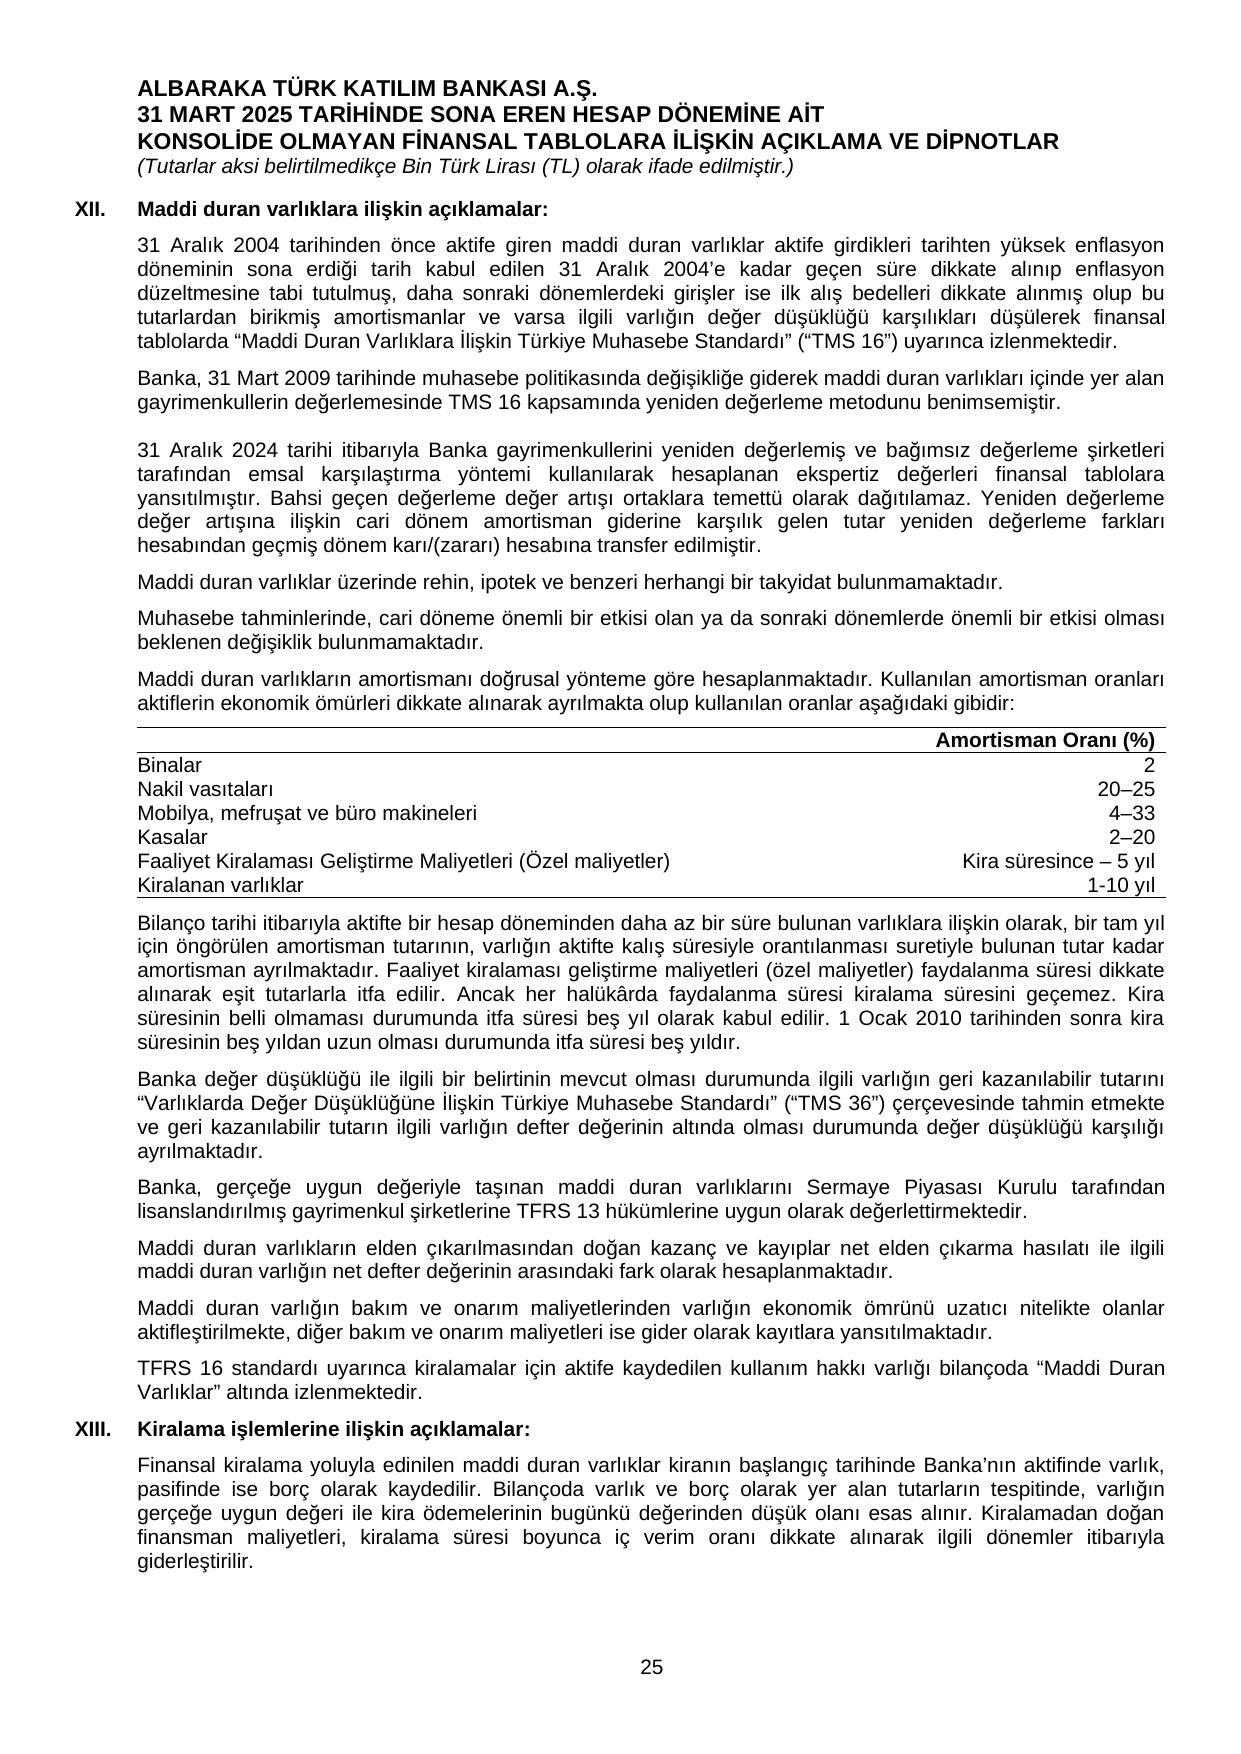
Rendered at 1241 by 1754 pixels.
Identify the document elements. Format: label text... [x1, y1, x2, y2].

text Finansal kiralama yoluyla edinilen maddi duran varlıklar kiranın başlangıç tarihinde Banka’nın aktifinde varlık, pasifinde ise borç olarak kaydedilir. Bilançoda varlık ve borç olarak yer alan tutarların tespitinde, varlığın gerçeğe uygun değeri ile kira ödemelerinin bugünkü değerinden düşük olanı esas alınır. Kiralamadan doğan finansman maliyetleri, kiralama süresi boyunca iç verim oranı dikkate alınarak ilgili dönemler itibarıyla giderleştirilir. [137, 1453, 1166, 1573]
text Muhasebe tahminlerinde, cari döneme önemli bir etkisi olan ya da sonraki dönemlerde önemli bir etkisi olması beklenen değişiklik bulunmamaktadır. [137, 606, 1166, 654]
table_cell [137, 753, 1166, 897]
text XII. Maddi duran varlıklara ilişkin açıklamalar: [74, 197, 1166, 221]
text Maddi duran varlığın bakım ve onarım maliyetlerinden varlığın ekonomik ömrünü uzatıcı nitelikte olanlar aktifleştirilmekte, diğer bakım ve onarım maliyetleri ise gider olarak kayıtlara yansıtılmaktadır. [137, 1296, 1166, 1344]
text Banka, 31 Mart 2009 tarihinde muhasebe politikasında değişikliğe giderek maddi duran varlıkları içinde yer alan gayrimenkullerin değerlemesinde TMS 16 kapsamında yeniden değerleme metodunu benimsemiştir. [137, 366, 1166, 413]
text Maddi duran varlıklar üzerinde rehin, ipotek ve benzeri herhangi bir takyidat bulunmamaktadır. [137, 570, 1166, 594]
text Maddi duran varlıkların amortismanı doğrusal yönteme göre hesaplanmaktadır. Kullanılan amortisman oranları aktiflerin ekonomik ömürleri dikkate alınarak ayrılmakta olup kullanılan oranlar aşağıdaki gibidir: [137, 667, 1166, 714]
text Banka, gerçeğe uygun değeriyle taşınan maddi duran varlıklarını Sermaye Piyasası Kurulu tarafından lisanslandırılmış gayrimenkul şirketlerine TFRS 13 hükümlerine uygun olarak değerlettirmektedir. [137, 1175, 1166, 1223]
text XIII. Kiralama işlemlerine ilişkin açıklamalar: [74, 1417, 1166, 1441]
text 31 Aralık 2024 tarihi itibarıyla Banka gayrimenkullerini yeniden değerlemiş ve bağımsız değerleme şirketleri tarafından emsal karşılaştırma yöntemi kullanılarak hesaplanan ekspertiz değerleri finansal tablolara yansıtılmıştır. Bahsi geçen değerleme değer artışı ortaklara temettü olarak dağıtılamaz. Yeniden değerleme değer artışına ilişkin cari dönem amortisman giderine karşılık gelen tutar yeniden değerleme farkları hesabından geçmiş dönem karı/(zararı) hesabına transfer edilmiştir. [137, 437, 1166, 557]
text Bilanço tarihi itibarıyla aktifte bir hesap döneminden daha az bir süre bulunan varlıklara ilişkin olarak, bir tam yıl için öngörülen amortisman tutarının, varlığın aktifte kalış süresiyle orantılanması suretiyle bulunan tutar kadar amortisman ayrılmaktadır. Faaliyet kiralaması geliştirme maliyetleri (özel maliyetler) faydalanma süresi dikkate alınarak eşit tutarlarla itfa edilir. Ancak her halükârda faydalanma süresi kiralama süresini geçemez. Kira süresinin belli olmaması durumunda itfa süresi beş yıl olarak kabul edilir. 1 Ocak 2010 tarihinden sonra kira süresinin beş yıldan uzun olması durumunda itfa süresi beş yıldır. [137, 910, 1166, 1054]
text Maddi duran varlıkların elden çıkarılmasından doğan kazanç ve kayıplar net elden çıkarma hasılatı ile ilgili maddi duran varlığın net defter değerinin arasındaki fark olarak hesaplanmaktadır. [137, 1235, 1166, 1283]
text TFRS 16 standardı uyarınca kiralamalar için aktife kaydedilen kullanım hakkı varlığı bilançoda “Maddi Duran Varlıklar” altında izlenmektedir. [137, 1356, 1166, 1404]
text 31 Aralık 2004 tarihinden önce aktife giren maddi duran varlıklar aktife girdikleri tarihten yüksek enflasyon döneminin sona erdiği tarih kabul edilen 31 Aralık 2004’e kadar geçen süre dikkate alınıp enflasyon düzeltmesine tabi tutulmuş, daha sonraki dönemlerdeki girişler ise ilk alış bedelleri dikkate alınmış olup bu tutarlardan birikmiş amortismanlar ve varsa ilgili varlığın değer düşüklüğü karşılıkları düşülerek finansal tablolarda “Maddi Duran Varlıklara İlişkin Türkiye Muhasebe Standardı” (“TMS 16”) uyarınca izlenmektedir. [137, 233, 1166, 353]
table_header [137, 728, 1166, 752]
text Banka değer düşüklüğü ile ilgili bir belirtinin mevcut olması durumunda ilgili varlığın geri kazanılabilir tutarını “Varlıklarda Değer Düşüklüğüne İlişkin Türkiye Muhasebe Standardı” (“TMS 36”) çerçevesinde tahmin etmekte ve geri kazanılabilir tutarın ilgili varlığın defter değerinin altında olması durumunda değer düşüklüğü karşılığı ayrılmaktadır. [137, 1067, 1166, 1162]
